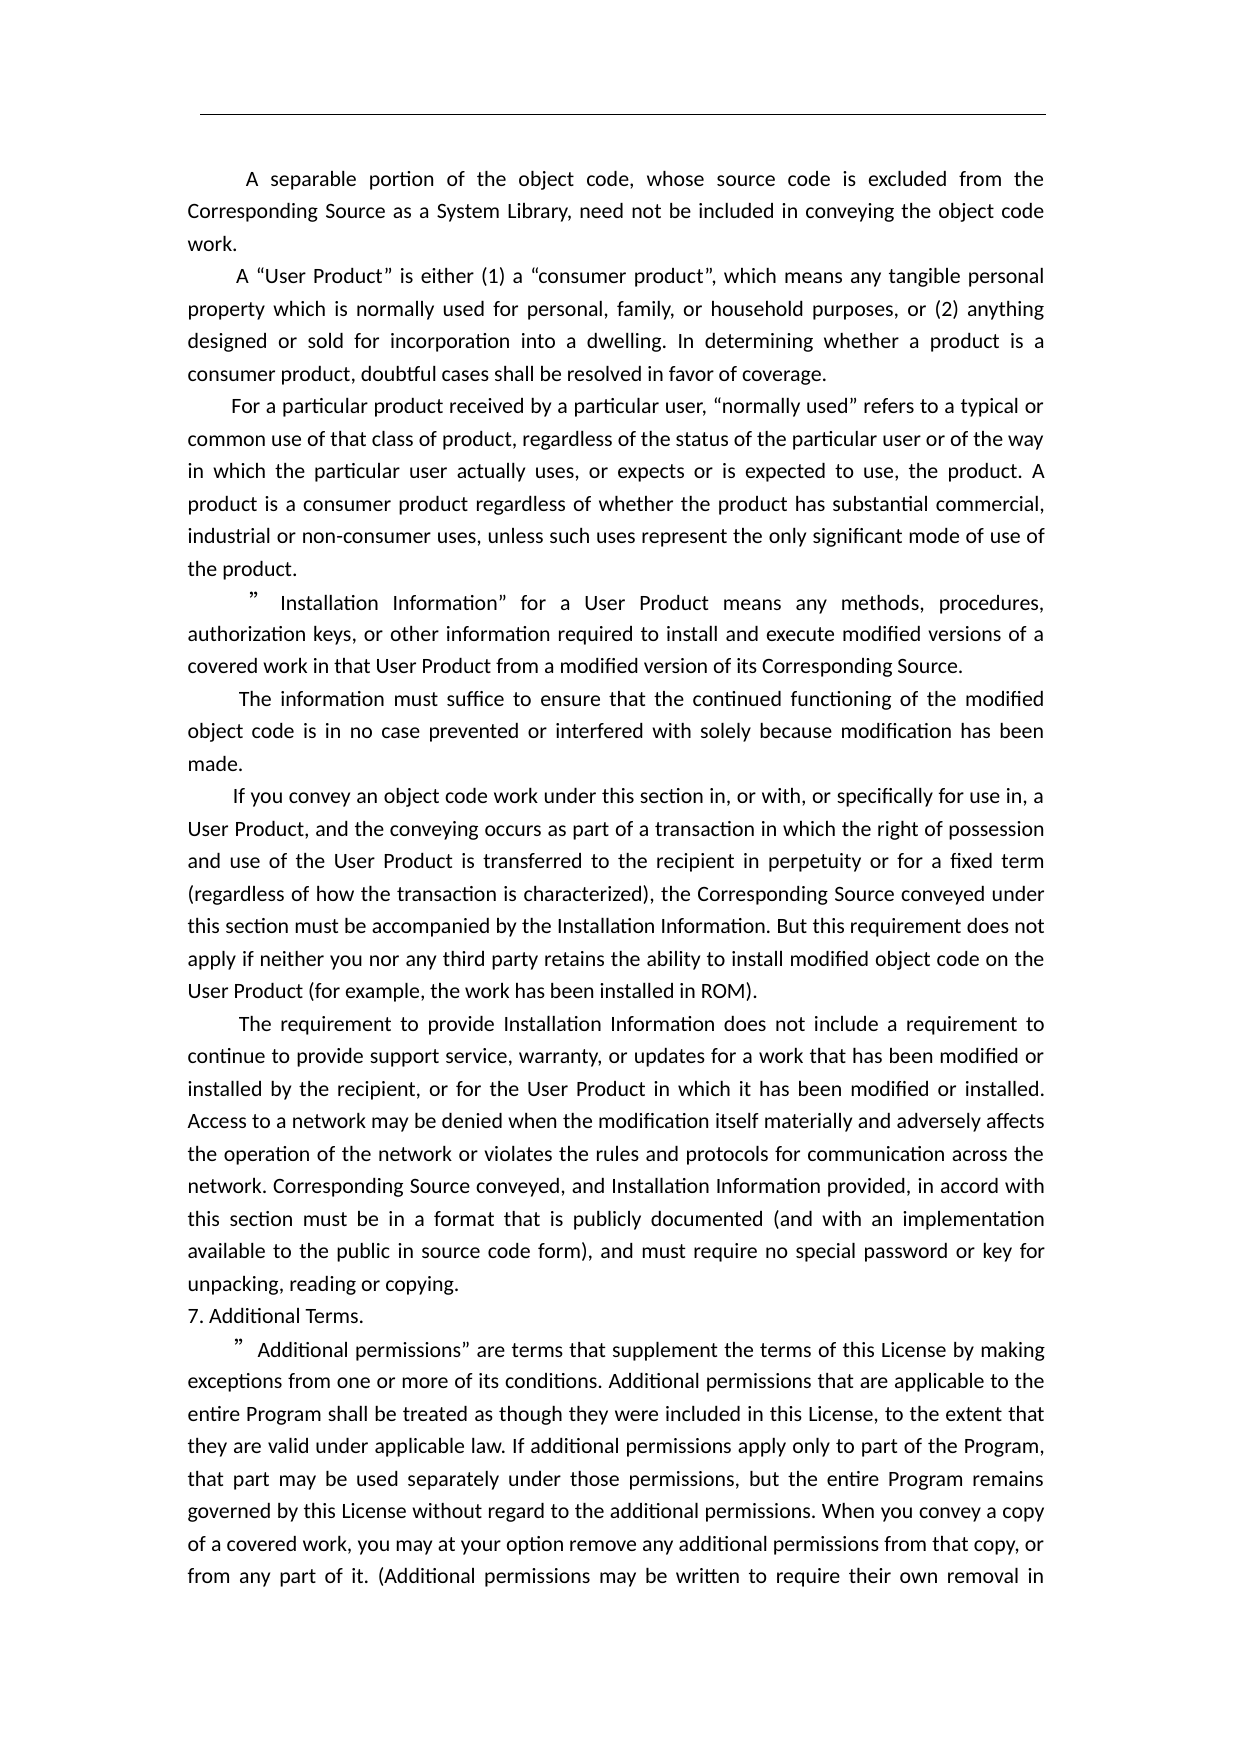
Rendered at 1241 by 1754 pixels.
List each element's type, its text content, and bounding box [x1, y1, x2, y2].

text If you convey an object code work under this section in, or with, or specifically for use in, a User Product, and the conveying occurs as part of a transaction in which the right of possession and use of the User Product is transferred to the recipient in perpetuity or for a fixed term (regardless of how the transaction is characterized), the Corresponding Source conveyed under this section must be accompanied by the Installation Information. But this requirement does not apply if neither you nor any third party retains the ability to install modified object code on the User Product (for example, the work has been installed in ROM). [187, 779, 1046, 1007]
text The requirement to provide Installation Information does not include a requirement to continue to provide support service, warranty, or updates for a work that has been modified or installed by the recipient, or for the User Product in which it has been modified or installed. Access to a network may be denied when the modification itself materially and adversely affects the operation of the network or violates the rules and protocols for communication across the network. Corresponding Source conveyed, and Installation Information provided, in accord with this section must be in a format that is publicly documented (and with an implementation available to the public in source code form), and must require no special password or key for unpacking, reading or copying. [187, 1007, 1046, 1299]
text 7. Additional Terms. [187, 1299, 1046, 1332]
text The information must suffice to ensure that the continued functioning of the modified object code is in no case prevented or interfered with solely because modification has been made. [187, 682, 1046, 779]
text A “User Product” is either (1) a “consumer product”, which means any tangible personal property which is normally used for personal, family, or household purposes, or (2) anything designed or sold for incorporation into a dwelling. In determining whether a product is a consumer product, doubtful cases shall be resolved in favor of coverage. [187, 259, 1046, 389]
text ”Installation Information” for a User Product means any methods, procedures, authorization keys, or other information required to install and execute modified versions of a covered work in that User Product from a modified version of its Corresponding Source. [187, 584, 1046, 682]
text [187, 1332, 1046, 1592]
text A separable portion of the object code, whose source code is excluded from the Corresponding Source as a System Library, need not be included in conveying the object code work. [187, 162, 1046, 259]
text For a particular product received by a particular user, “normally used” refers to a typical or common use of that class of product, regardless of the status of the particular user or of the way in which the particular user actually uses, or expects or is expected to use, the product. A product is a consumer product regardless of whether the product has substantial commercial, industrial or non-consumer uses, unless such uses represent the only significant mode of use of the product. [187, 389, 1046, 584]
